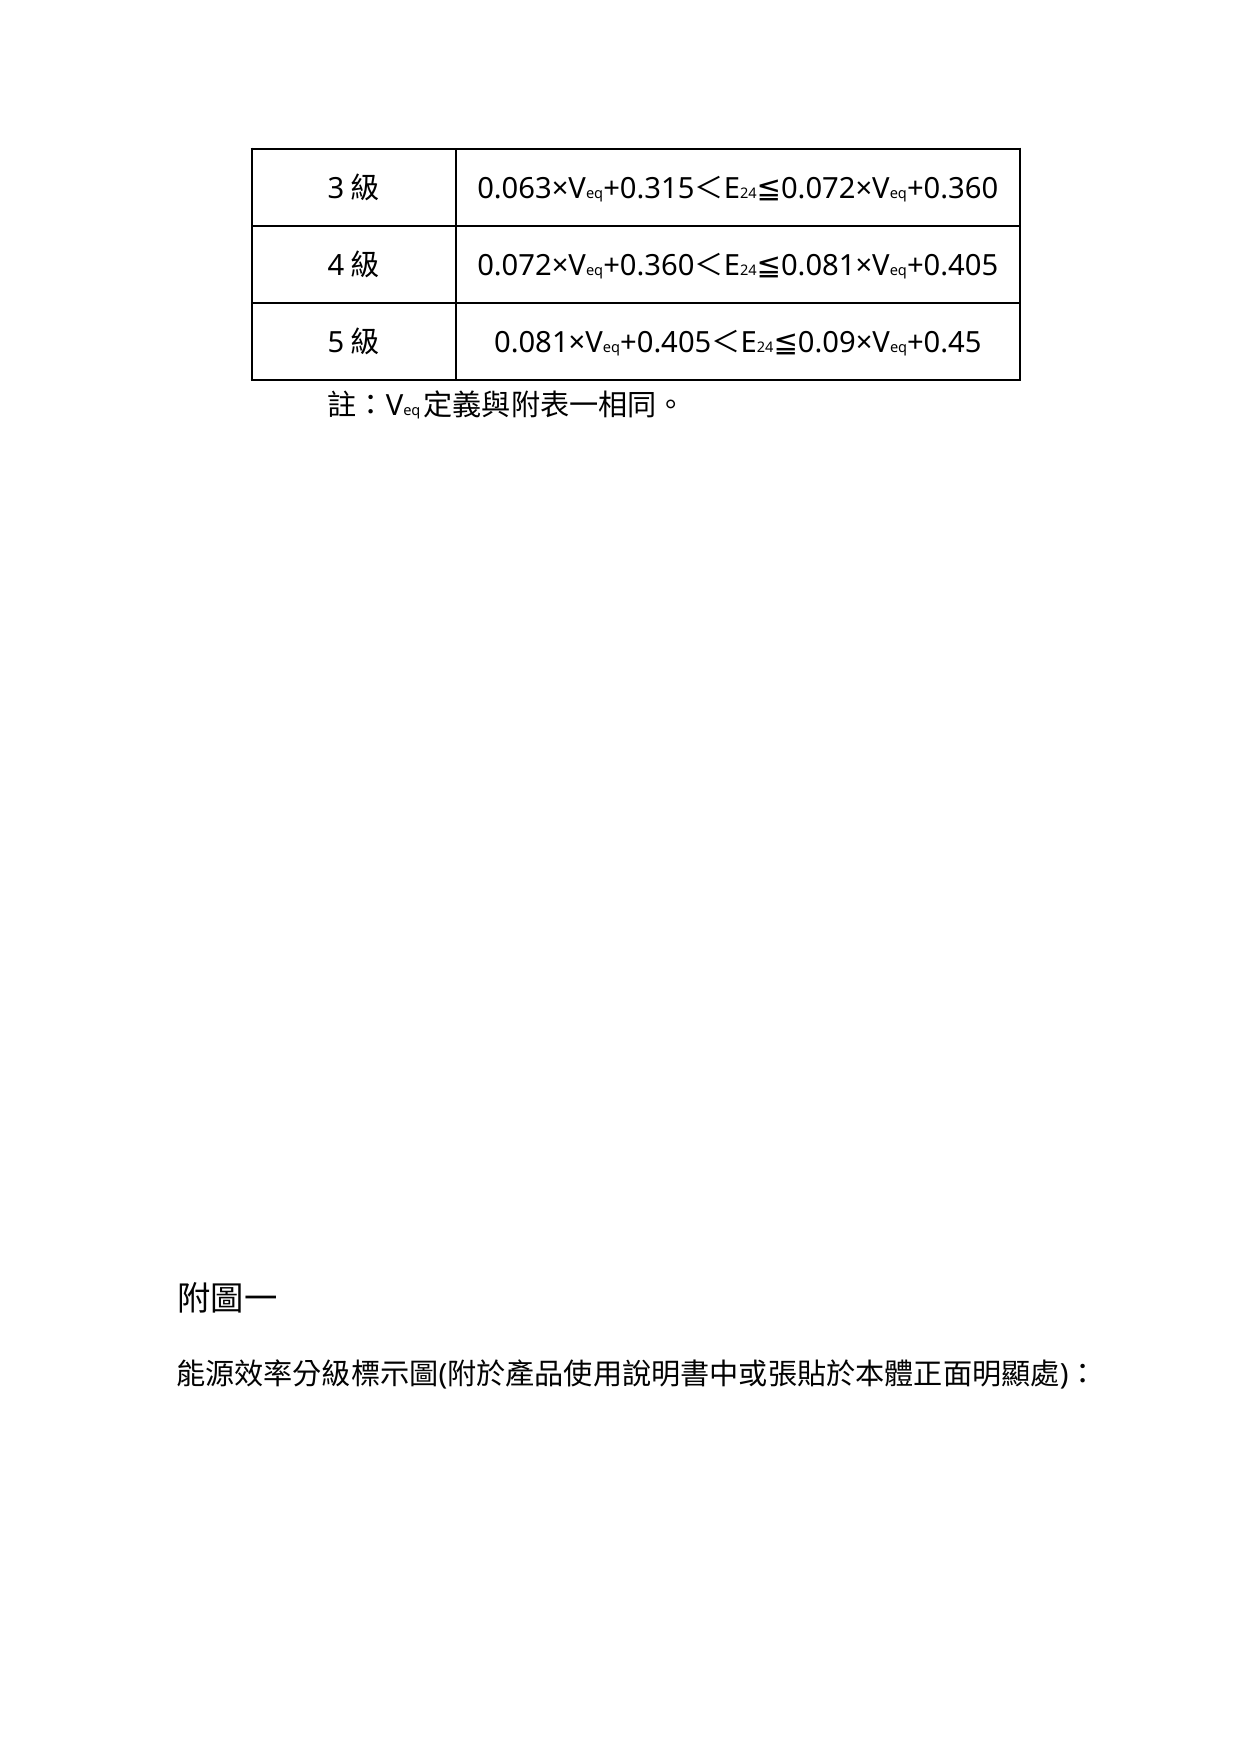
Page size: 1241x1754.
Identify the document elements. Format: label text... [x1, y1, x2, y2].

table_cell 3級 [253, 150, 455, 225]
text 註：Veq定義與附表一相同。 [327, 381, 1130, 423]
table_cell 0.072×Veq+0.360＜E24≦0.081×Veq+0.405 [457, 227, 1019, 302]
text 附圖一 [177, 1272, 1130, 1320]
table_cell 0.081×Veq+0.405＜E24≦0.09×Veq+0.45 [457, 304, 1019, 379]
subtitle 能源效率分級標示圖(附於產品使用說明書中或張貼於本體正面明顯處)： [176, 1351, 1130, 1393]
table_cell 5級 [253, 304, 455, 379]
table_cell 0.063×Veq+0.315＜E24≦0.072×Veq+0.360 [457, 150, 1019, 225]
table_cell 4級 [253, 227, 455, 302]
